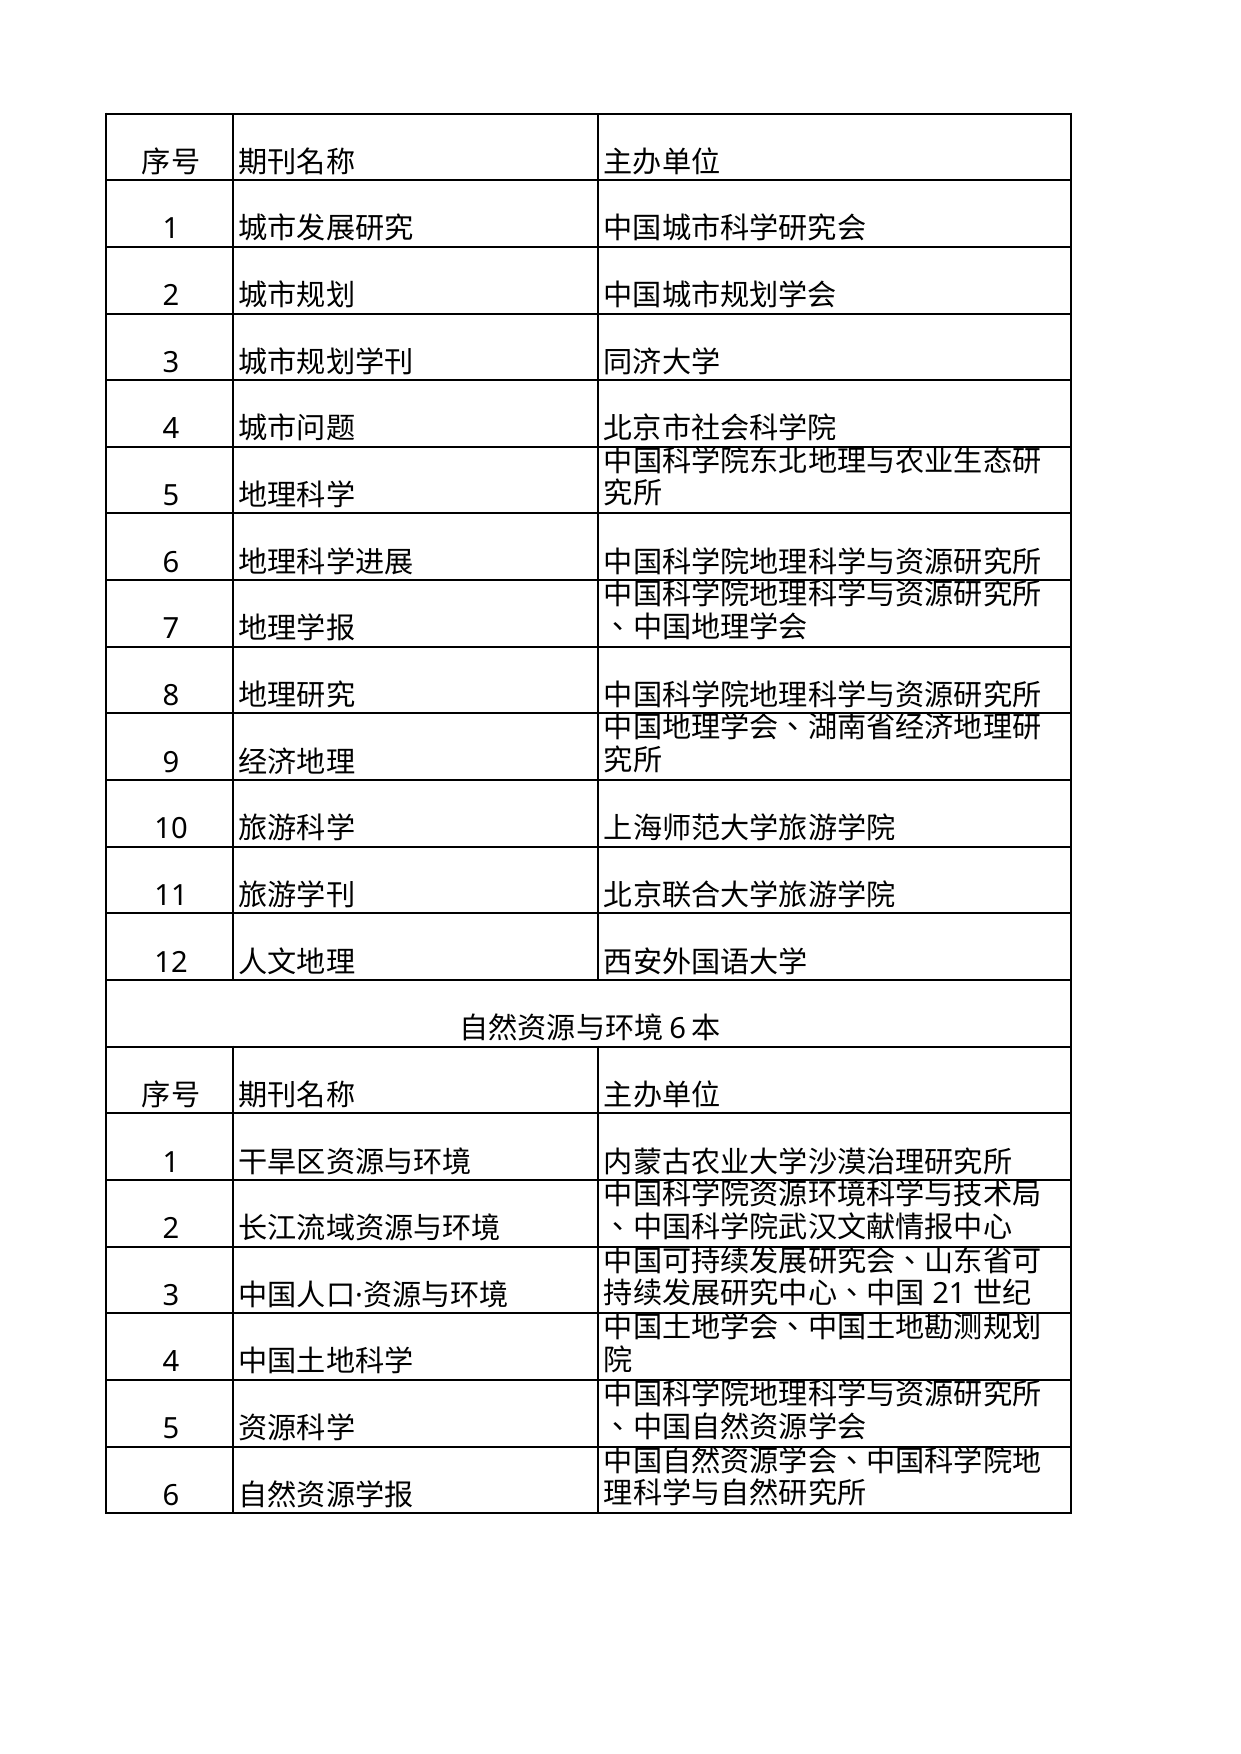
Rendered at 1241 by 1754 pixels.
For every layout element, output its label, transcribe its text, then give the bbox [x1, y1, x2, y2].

table_cell 资源科学 [234, 1381, 597, 1446]
table_cell 城市发展研究 [234, 181, 597, 246]
table_cell 中国可持续发展研究会、山东省可 持续发展研究中心、中国 21 世纪 [599, 1248, 1070, 1312]
table_cell 1 [107, 1114, 232, 1179]
table_cell 期刊名称 [234, 1048, 597, 1112]
table_cell 中国科学院东北地理与农业生态研 究所 [599, 448, 1070, 512]
table_cell 4 [107, 381, 232, 446]
table_cell 西安外国语大学 [599, 914, 1070, 979]
table_cell 中国城市规划学会 [599, 248, 1070, 312]
table_cell 7 [107, 581, 232, 646]
table_cell 北京市社会科学院 [599, 381, 1070, 446]
table_cell 内蒙古农业大学沙漠治理研究所 [599, 1114, 1070, 1179]
table_cell 4 [107, 1314, 232, 1379]
table_cell 中国人口·资源与环境 [234, 1248, 597, 1312]
table_cell 经济地理 [234, 714, 597, 779]
table_cell 主办单位 [599, 115, 1070, 179]
table_cell 同济大学 [599, 315, 1070, 379]
table_cell 9 [107, 714, 232, 779]
table_cell 中国城市科学研究会 [599, 181, 1070, 246]
table_cell 地理学报 [234, 581, 597, 646]
table_cell 自然资源学报 [234, 1448, 597, 1512]
table_cell 主办单位 [599, 1048, 1070, 1112]
table_cell 干旱区资源与环境 [234, 1114, 597, 1179]
table_cell 上海师范大学旅游学院 [599, 781, 1070, 846]
table_cell 中国科学院地理科学与资源研究所 [599, 648, 1070, 712]
table_cell 中国土地学会、中国土地勘测规划 院 [599, 1314, 1070, 1379]
table_cell 2 [107, 1181, 232, 1246]
table_cell 地理研究 [234, 648, 597, 712]
table_cell 序号 [107, 1048, 232, 1112]
table_cell 中国地理学会、湖南省经济地理研 究所 [599, 714, 1070, 779]
table_cell 3 [107, 315, 232, 379]
table_cell 长江流域资源与环境 [234, 1181, 597, 1246]
table_cell 10 [107, 781, 232, 846]
table_cell 城市问题 [234, 381, 597, 446]
table_cell 人文地理 [234, 914, 597, 979]
table_cell 2 [107, 248, 232, 312]
table_cell 6 [107, 1448, 232, 1512]
table_cell 中国科学院地理科学与资源研究所 、中国地理学会 [599, 581, 1070, 646]
table_cell 中国科学院地理科学与资源研究所 [599, 514, 1070, 579]
table_cell 中国科学院资源环境科学与技术局 、中国科学院武汉文献情报中心 [599, 1181, 1070, 1246]
table_cell 旅游学刊 [234, 848, 597, 912]
table_cell 自然资源与环境6本 [107, 981, 1070, 1046]
table_cell 12 [107, 914, 232, 979]
table_cell 旅游科学 [234, 781, 597, 846]
table_cell 城市规划学刊 [234, 315, 597, 379]
table_cell 序号 [107, 115, 232, 179]
table_cell 中国土地科学 [234, 1314, 597, 1379]
table_cell 11 [107, 848, 232, 912]
table_cell 5 [107, 1381, 232, 1446]
table_cell 中国自然资源学会、中国科学院地 理科学与自然研究所 [599, 1448, 1070, 1512]
table_cell 1 [107, 181, 232, 246]
table_cell 地理科学进展 [234, 514, 597, 579]
table_cell 北京联合大学旅游学院 [599, 848, 1070, 912]
table_cell 期刊名称 [234, 115, 597, 179]
table_cell 3 [107, 1248, 232, 1312]
table_cell 地理科学 [234, 448, 597, 512]
table_cell 6 [107, 514, 232, 579]
table_cell 城市规划 [234, 248, 597, 312]
table_cell 8 [107, 648, 232, 712]
table_cell 5 [107, 448, 232, 512]
table_cell 中国科学院地理科学与资源研究所 、中国自然资源学会 [599, 1381, 1070, 1446]
